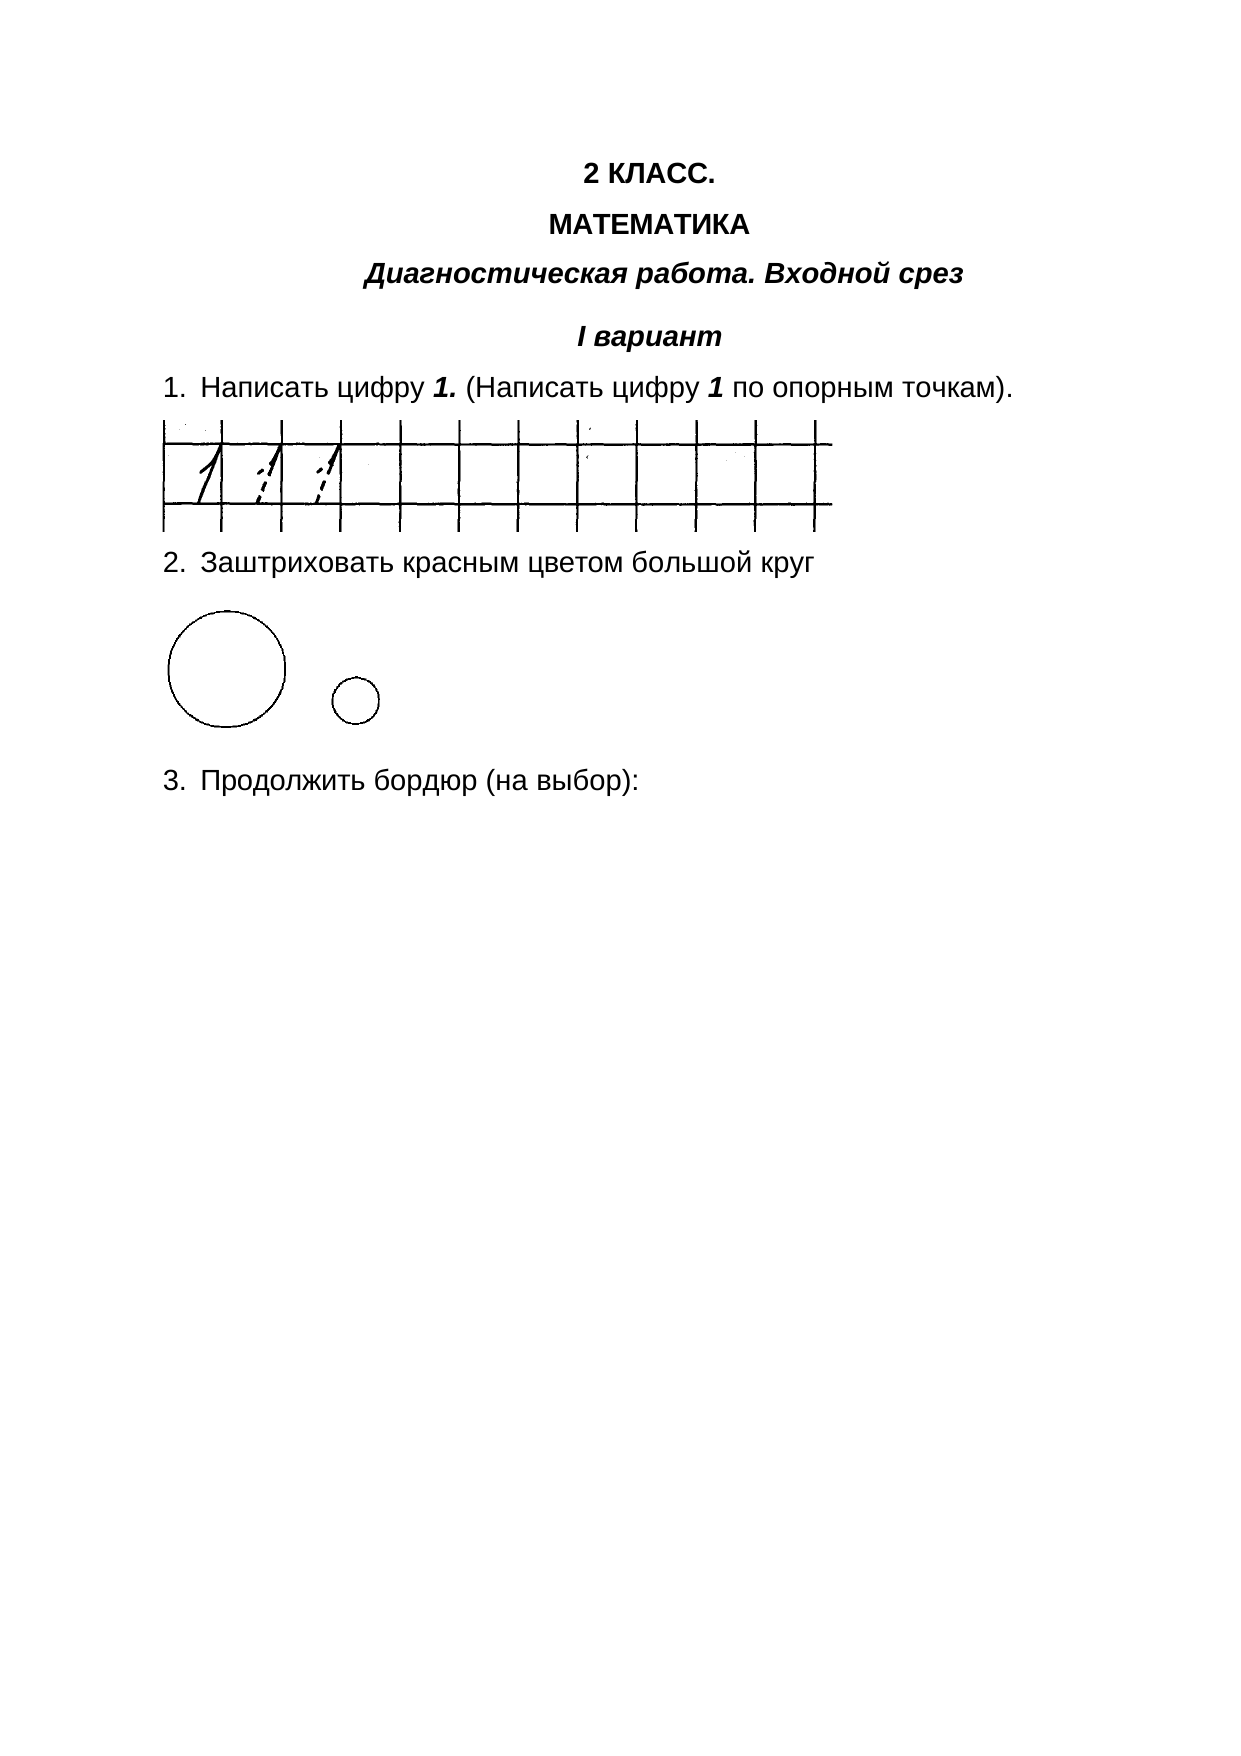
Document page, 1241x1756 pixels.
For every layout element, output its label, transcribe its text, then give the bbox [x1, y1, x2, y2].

picture [162, 420, 833, 532]
subtitle МАТЕМАТИКА [548, 207, 752, 240]
picture [167, 610, 380, 728]
list Написать цифру 1. (Написать цифру 1 по опорным точкам). [163, 370, 1240, 403]
subtitle КЛАСС. [583, 156, 752, 190]
list Продолжить бордюр (на выбор): [163, 763, 1240, 796]
subtitle Диагностическая работа. Входной срез [364, 257, 1240, 290]
text I вариант [168, 319, 1132, 353]
